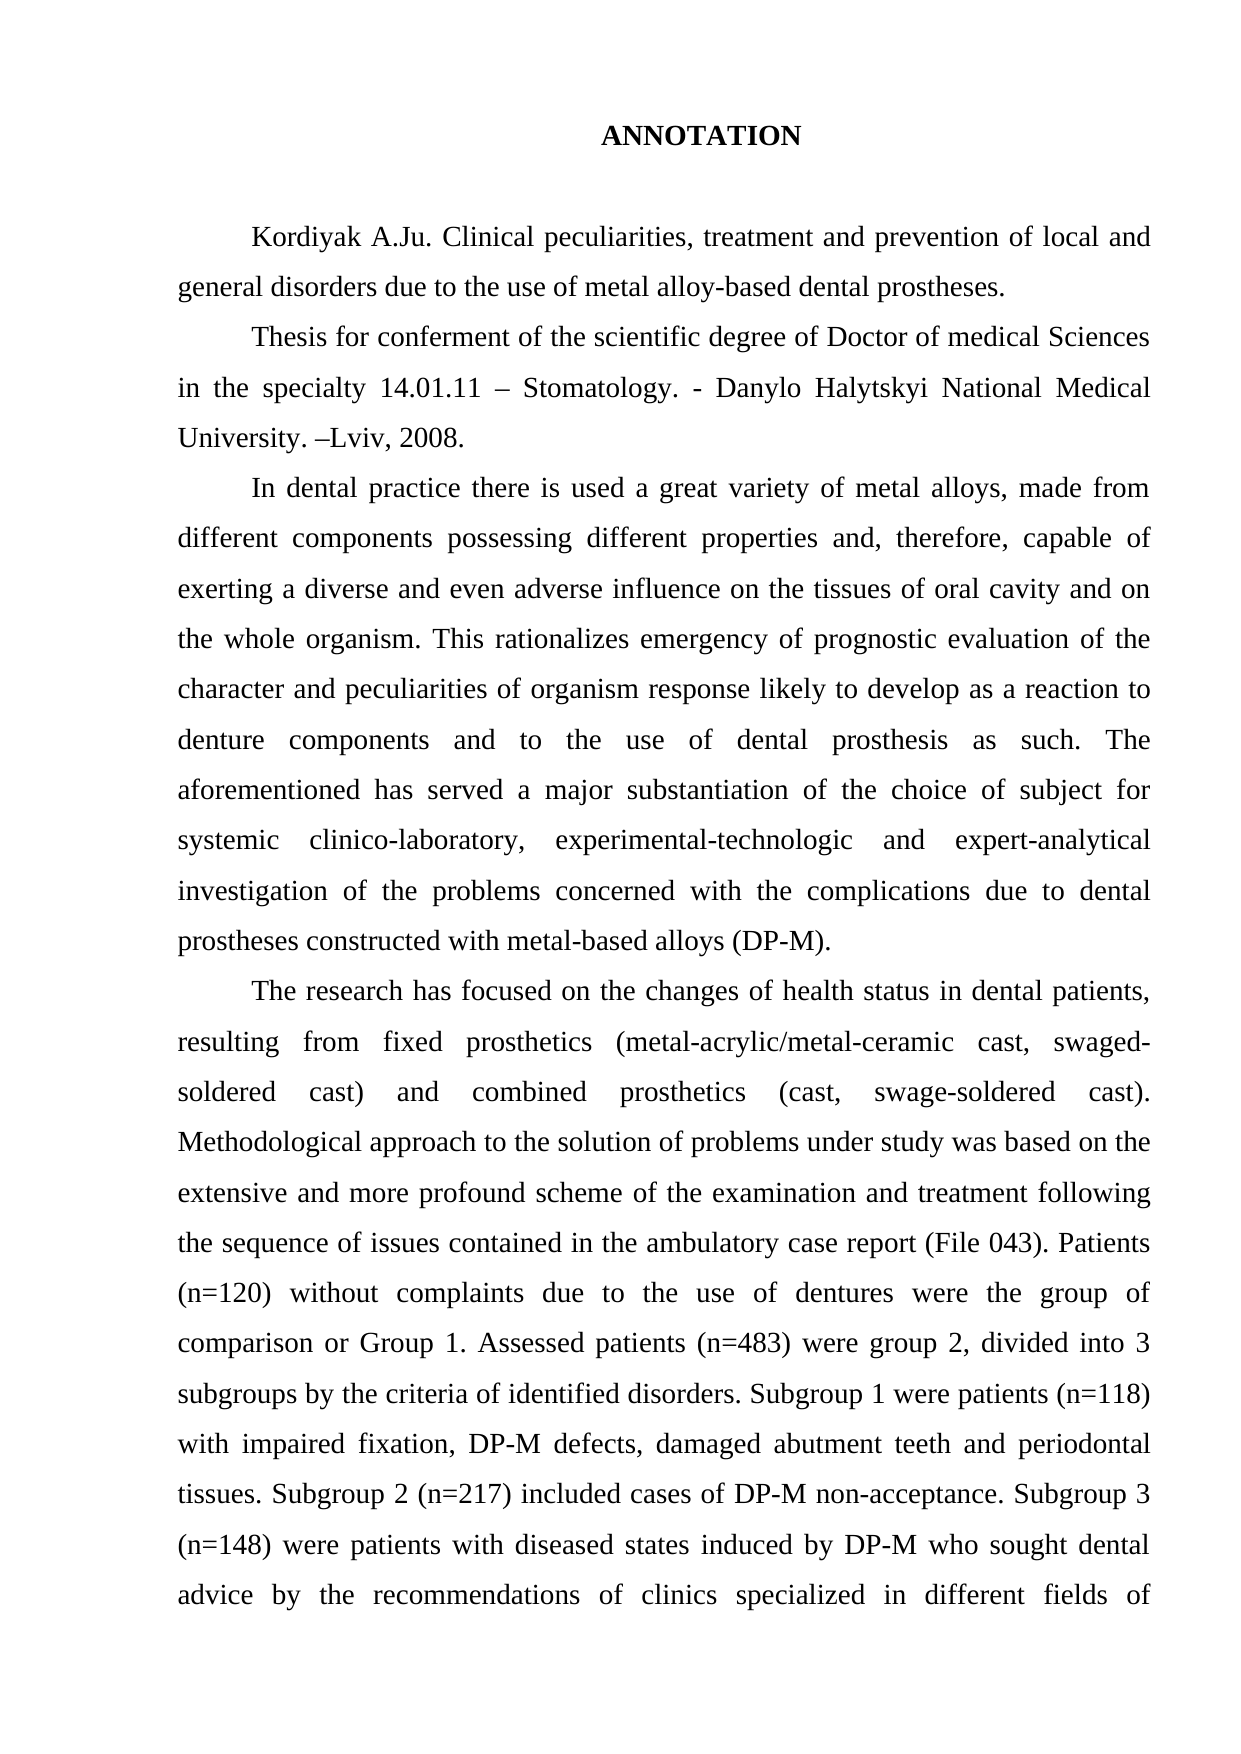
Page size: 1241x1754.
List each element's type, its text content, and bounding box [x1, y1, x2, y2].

text ANNOTATION [177, 118, 1152, 152]
text In dental practice there is used a great variety of metal alloys, made from different components possessing different properties and, therefore, capable of exerting a diverse and even adverse influence on the tissues of oral cavity and on the whole organism. This rationalizes emergency of prognostic evaluation of the character and peculiarities of organism response likely to develop as a reaction to denture components and to the use of dental prosthesis as such. The aforementioned has served a major substantiation of the choice of subject for systemic clinico-laboratory, experimental-technologic and expert-analytical investigation of the problems concerned with the complications due to dental prostheses constructed with metal-based alloys (DP-M). [177, 470, 1152, 957]
text Kordiyak A.Ju. Clinical peculiarities, treatment and prevention of local and general disorders due to the use of metal alloy-based dental prostheses. [177, 219, 1152, 303]
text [177, 973, 1152, 1611]
text Thesis for conferment of the scientific degree of Doctor of medical Sciences in the specialty 14.01.11 – Stomatology. - Danylo Halytskyi National Medical University. –Lviv, 2008. [177, 319, 1152, 453]
